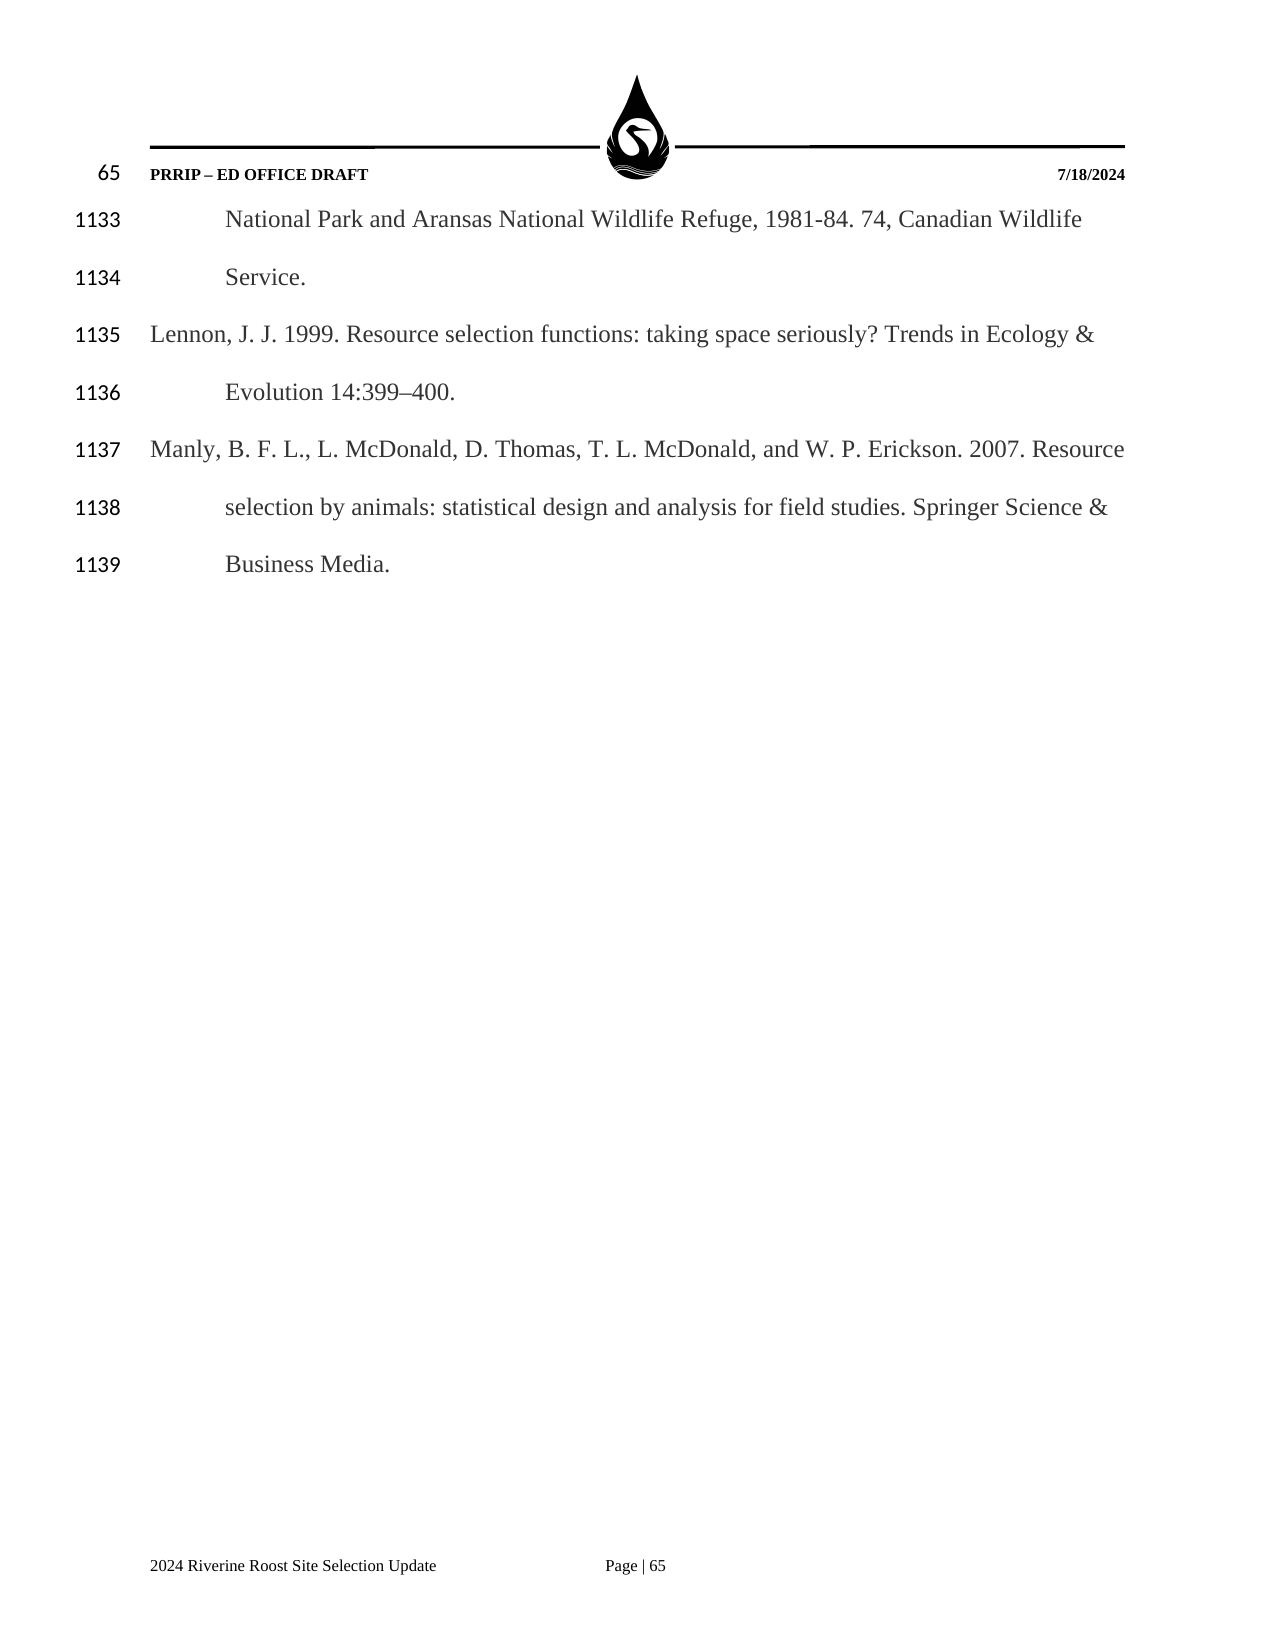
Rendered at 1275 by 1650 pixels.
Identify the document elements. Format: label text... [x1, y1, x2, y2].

picture [598, 75, 677, 181]
text Manly, B. F. L., L. McDonald, D. Thomas, T. L. McDonald, and W. P. Erickson. 2007. Resource [150, 434, 1125, 463]
text National Park and Aransas National Wildlife Refuge, 1981-84. 74, Canadian Wildlife Service. [225, 204, 1125, 291]
text Lennon, J. J. 1999. Resource selection functions: taking space seriously? Trends in Ecology & [150, 319, 1125, 348]
text selection by animals: statistical design and analysis for field studies. Springer Science & Business Media. [225, 492, 1125, 578]
text Evolution 14:399–400. [150, 377, 1125, 406]
